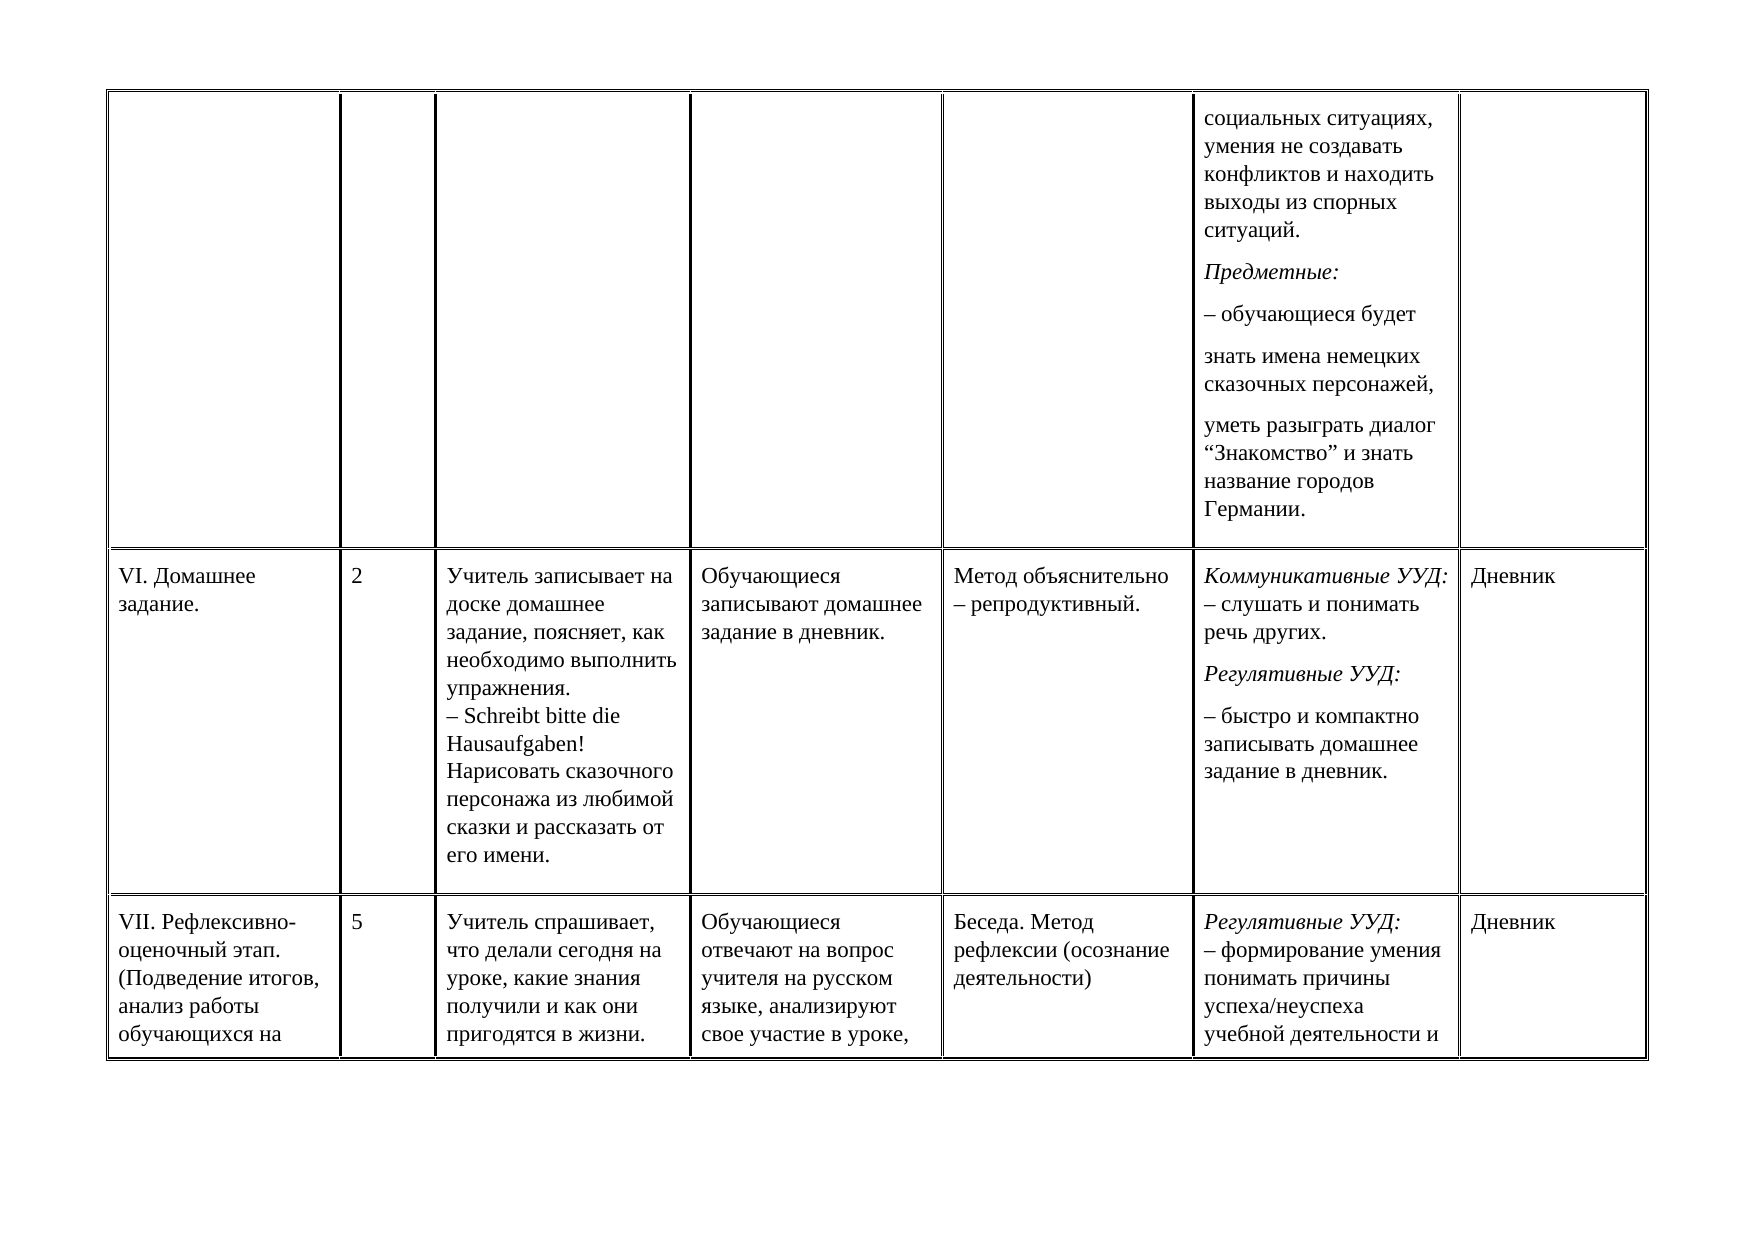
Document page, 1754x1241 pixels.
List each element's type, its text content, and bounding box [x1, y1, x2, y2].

table_cell 2 [342, 550, 434, 893]
table_cell Учитель записывает на доске домашнее задание, поясняет, как необходимо выполнить упражнения. – Schreibt bitte die Hausaufgaben! Нарисовать сказочного персонажа из любимой сказки и рассказать от его имени. [437, 550, 689, 893]
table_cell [943, 896, 1193, 1057]
table_cell Дневник [1461, 546, 1646, 893]
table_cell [107, 90, 340, 546]
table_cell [1193, 896, 1460, 1057]
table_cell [1460, 92, 1645, 546]
table_cell 15 [340, 92, 435, 546]
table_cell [943, 90, 1193, 546]
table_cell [690, 92, 942, 546]
table_cell 5 [340, 896, 435, 1057]
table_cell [435, 896, 690, 1057]
table_cell Коммуникативные УУД: – слушать и понимать речь других. Регулятивные УУД: – быстро и компактно записывать домашнее задание в дневник. [1195, 550, 1458, 893]
table_cell VI. Домашнее задание. [109, 546, 339, 893]
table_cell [435, 92, 690, 546]
table_cell Обучающиеся записывают домашнее задание в дневник. [692, 550, 941, 893]
table_cell Метод объяснительно – репродуктивный. [944, 550, 1192, 893]
table_cell Дневник [1460, 893, 1647, 1057]
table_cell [107, 893, 340, 1057]
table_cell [1193, 92, 1460, 546]
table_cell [690, 896, 942, 1057]
